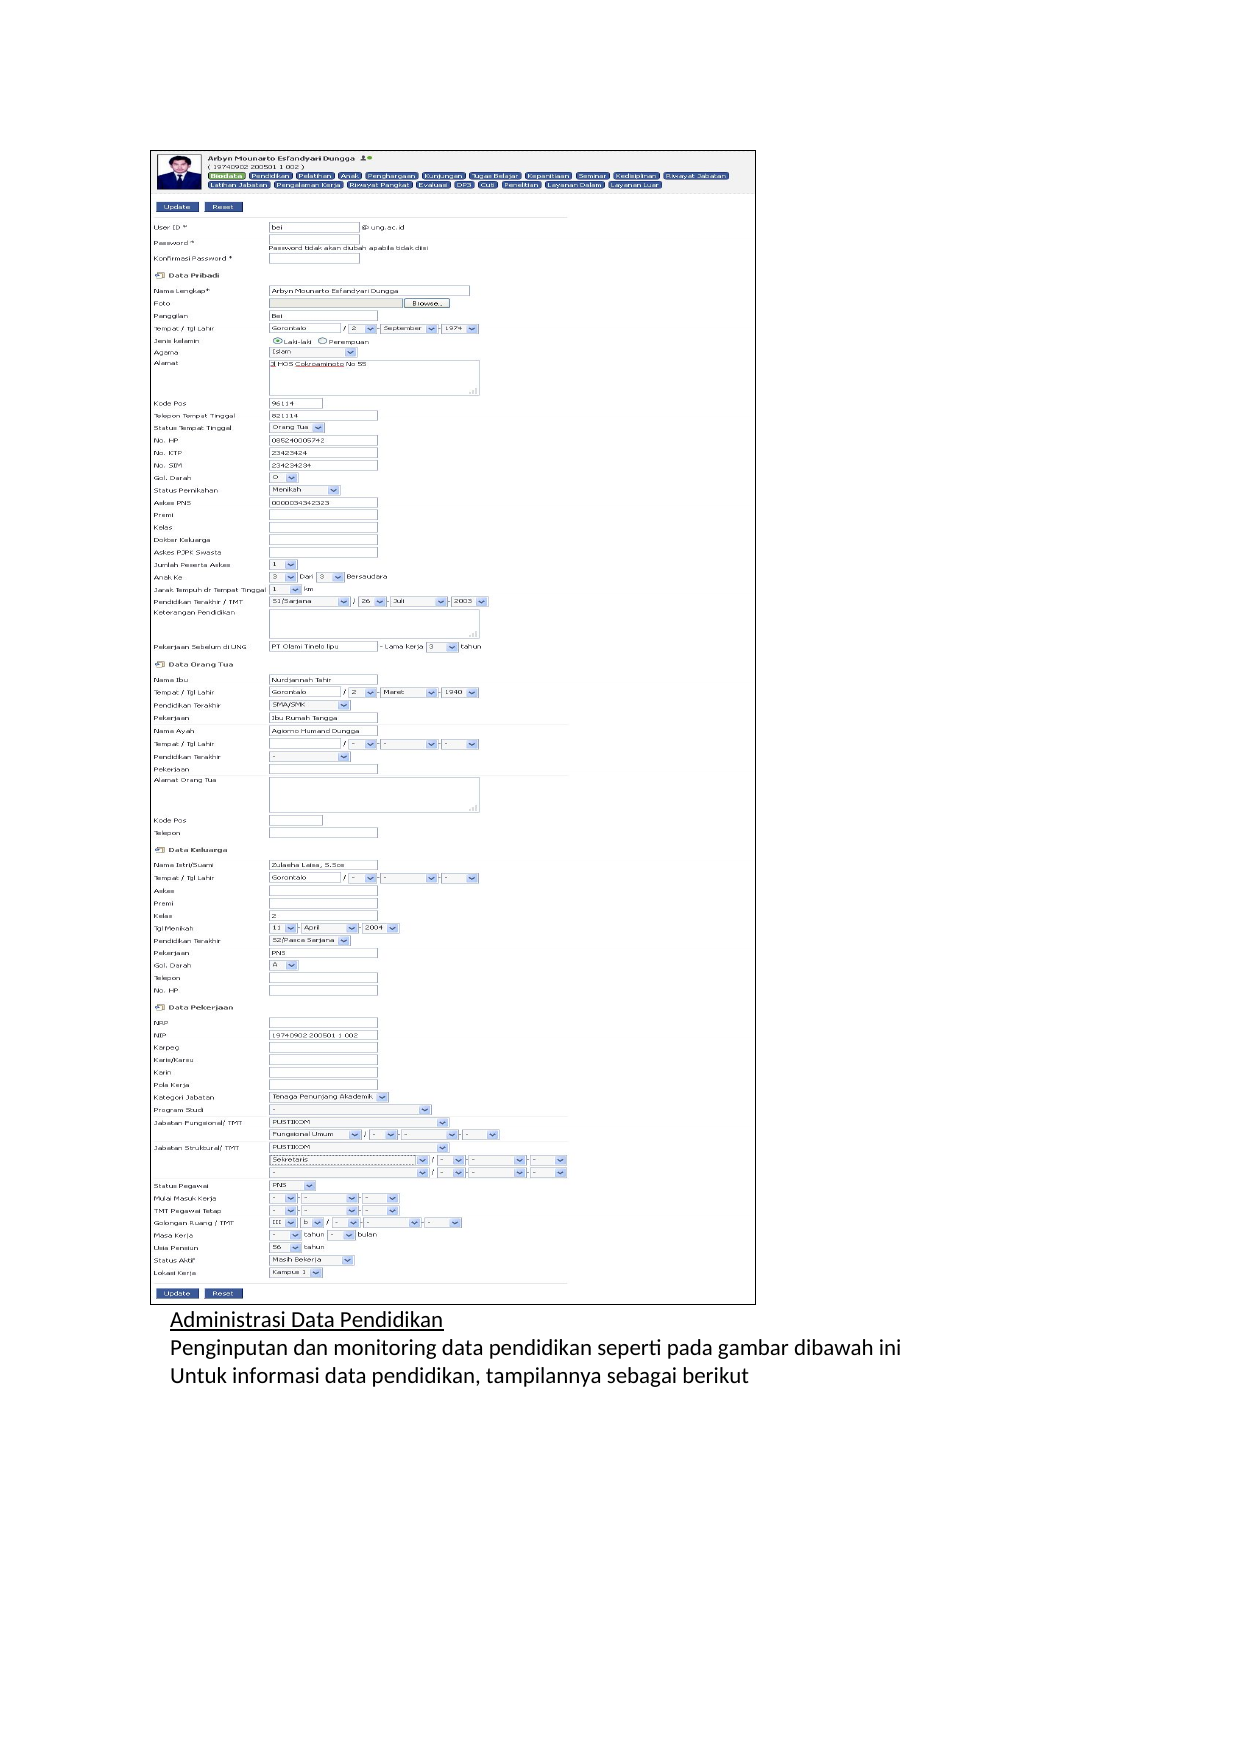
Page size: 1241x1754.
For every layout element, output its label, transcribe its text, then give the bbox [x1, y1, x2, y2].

picture [151, 151, 755, 1304]
text Penginputan dan monitoring data pendidikan seperti pada gambar dibawah ini [170, 1333, 1090, 1361]
text Untuk informasi data pendidikan, tampilannya sebagai berikut [170, 1361, 1090, 1389]
